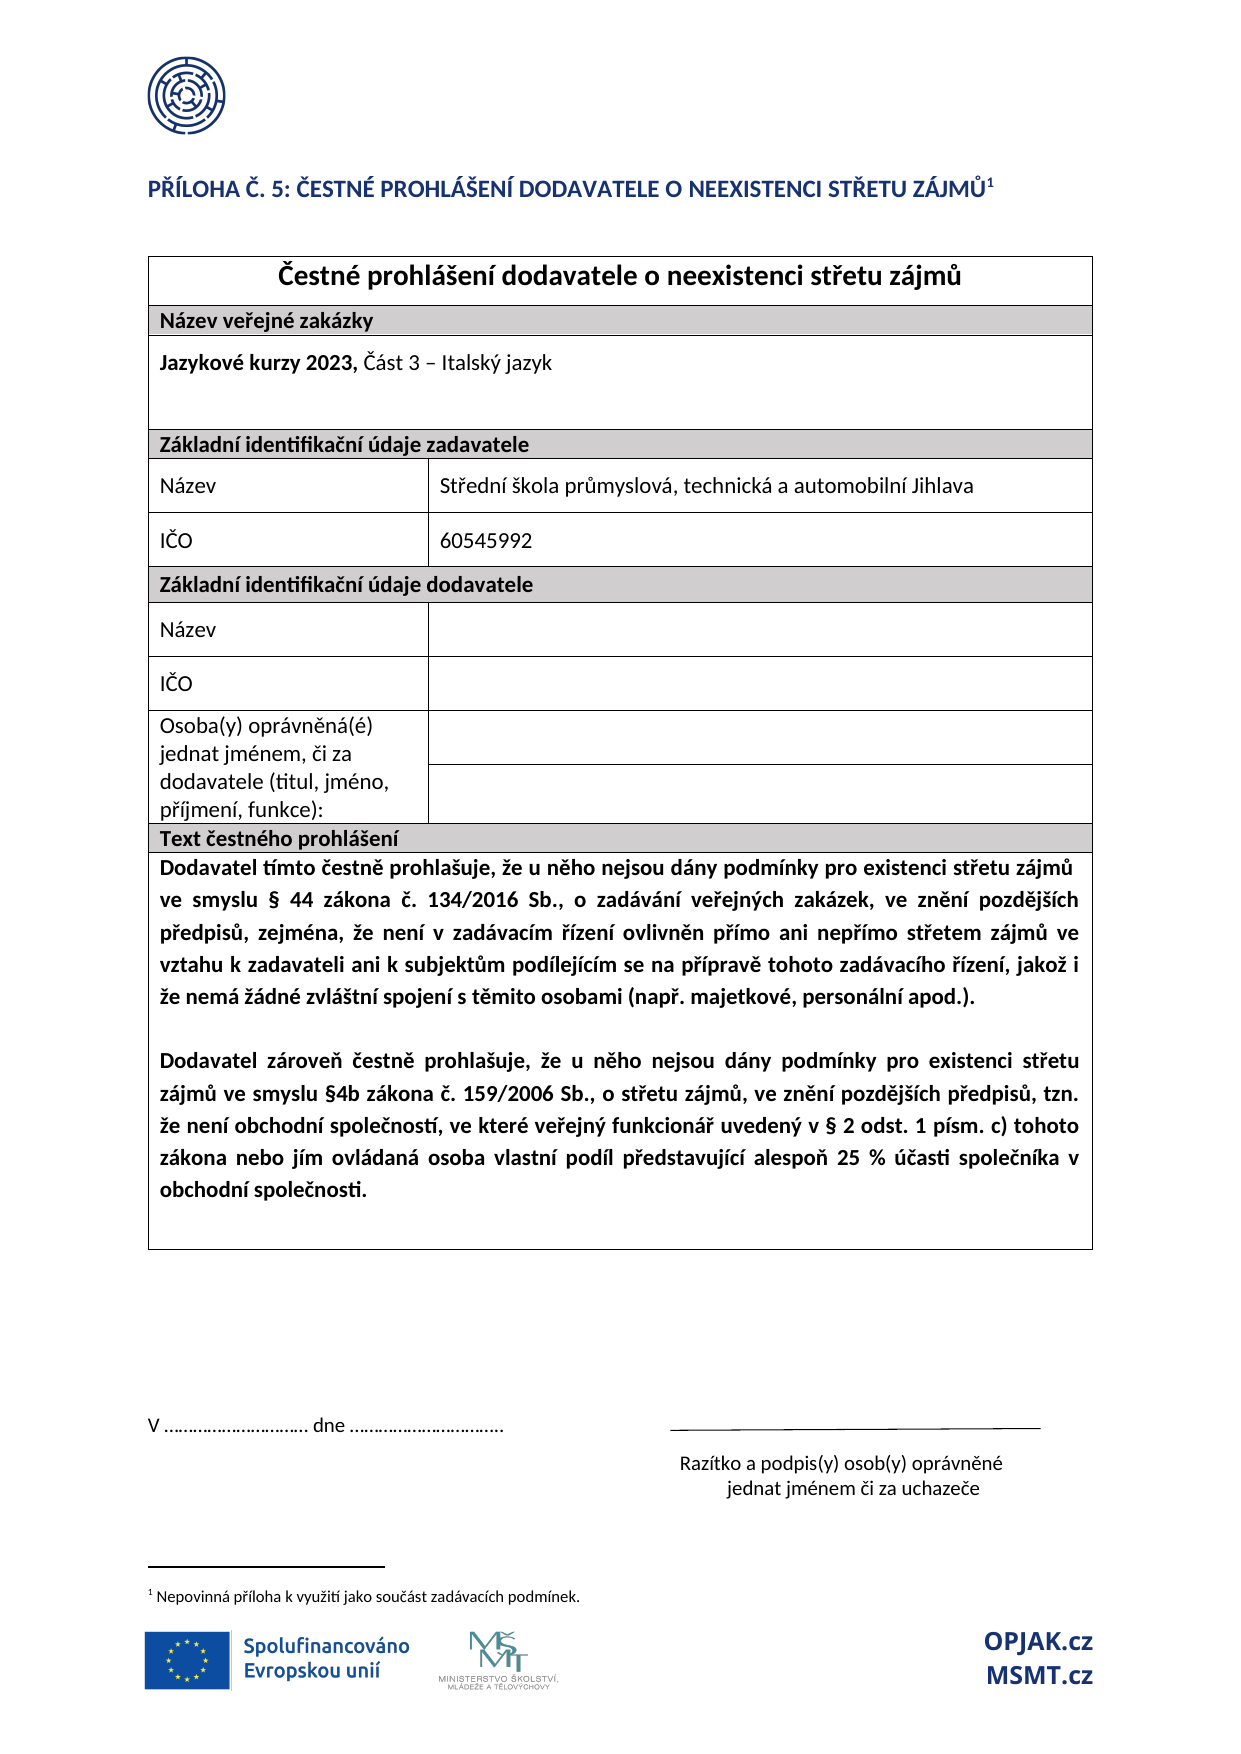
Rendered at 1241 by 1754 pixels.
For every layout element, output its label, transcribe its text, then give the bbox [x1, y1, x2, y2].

subtitle Příloha č. 5: Čestné prohlášení dodavatele o neexistenci střetu zájmů [148, 173, 1092, 203]
table_cell Jazykové kurzy 2023, Část 3 – Italský jazyk [149, 336, 1092, 429]
table_cell Dodavatel tímto čestně prohlašuje, že u něho nejsou dány podmínky pro existenci střetu zájmů ve smyslu § 44 zákona č. 134/2016 Sb., o zadávání veřejných zakázek, ve znění pozdějších předpisů, zejména, že není v zadávacím řízení ovlivněn přímo ani nepřímo střetem zájmů ve vztahu k zadavateli ani k subjektům podílejícím se na přípravě tohoto zadávacího řízení, jakož i že nemá žádné zvláštní spojení s těmito osobami (např. majetkové, personální apod.). Dodavatel zároveň čestně prohlašuje, že u něho nejsou dány podmínky pro existenci střetu zájmů ve smyslu §4b zákona č. 159/2006 Sb., o střetu zájmů, ve znění pozdějších předpisů, tzn. že není obchodní společností, ve které veřejný funkcionář uvedený v § 2 odst. 1 písm. c) tohoto zákona nebo jím ovládaná osoba vlastní podíl představující alespoň 25 % účasti společníka v obchodní společnosti. [149, 853, 1092, 1249]
table_cell Název [149, 603, 428, 656]
table_cell 60545992 [429, 513, 1092, 566]
text Razítko a podpis(y) osob(y) oprávněné jednat jménem či za uchazeče [516, 1450, 1092, 1501]
picture [140, 49, 233, 142]
table_cell Název [149, 459, 428, 512]
text V ………………………… dne ………………………….. [148, 1412, 1092, 1437]
table_cell [429, 657, 1092, 710]
table_cell Základní identifikační údaje zadavatele [149, 430, 1092, 458]
table_cell Text čestného prohlášení [149, 824, 1092, 852]
picture [143, 1630, 558, 1691]
table_cell [429, 603, 1092, 656]
table_cell [429, 765, 1092, 823]
table_header Čestné prohlášení dodavatele o neexistenci střetu zájmů [149, 257, 1092, 305]
table_cell IČO [149, 657, 428, 710]
table_cell Osoba(y) oprávněná(é) jednat jménem, či za dodavatele (titul, jméno, příjmení, funkce): [149, 711, 428, 823]
table_cell Název veřejné zakázky [149, 306, 1092, 334]
table_cell Střední škola průmyslová, technická a automobilní Jihlava [429, 459, 1092, 512]
table_cell [429, 711, 1092, 764]
table_cell IČO [149, 513, 428, 566]
table_cell Základní identifikační údaje dodavatele [149, 567, 1092, 602]
